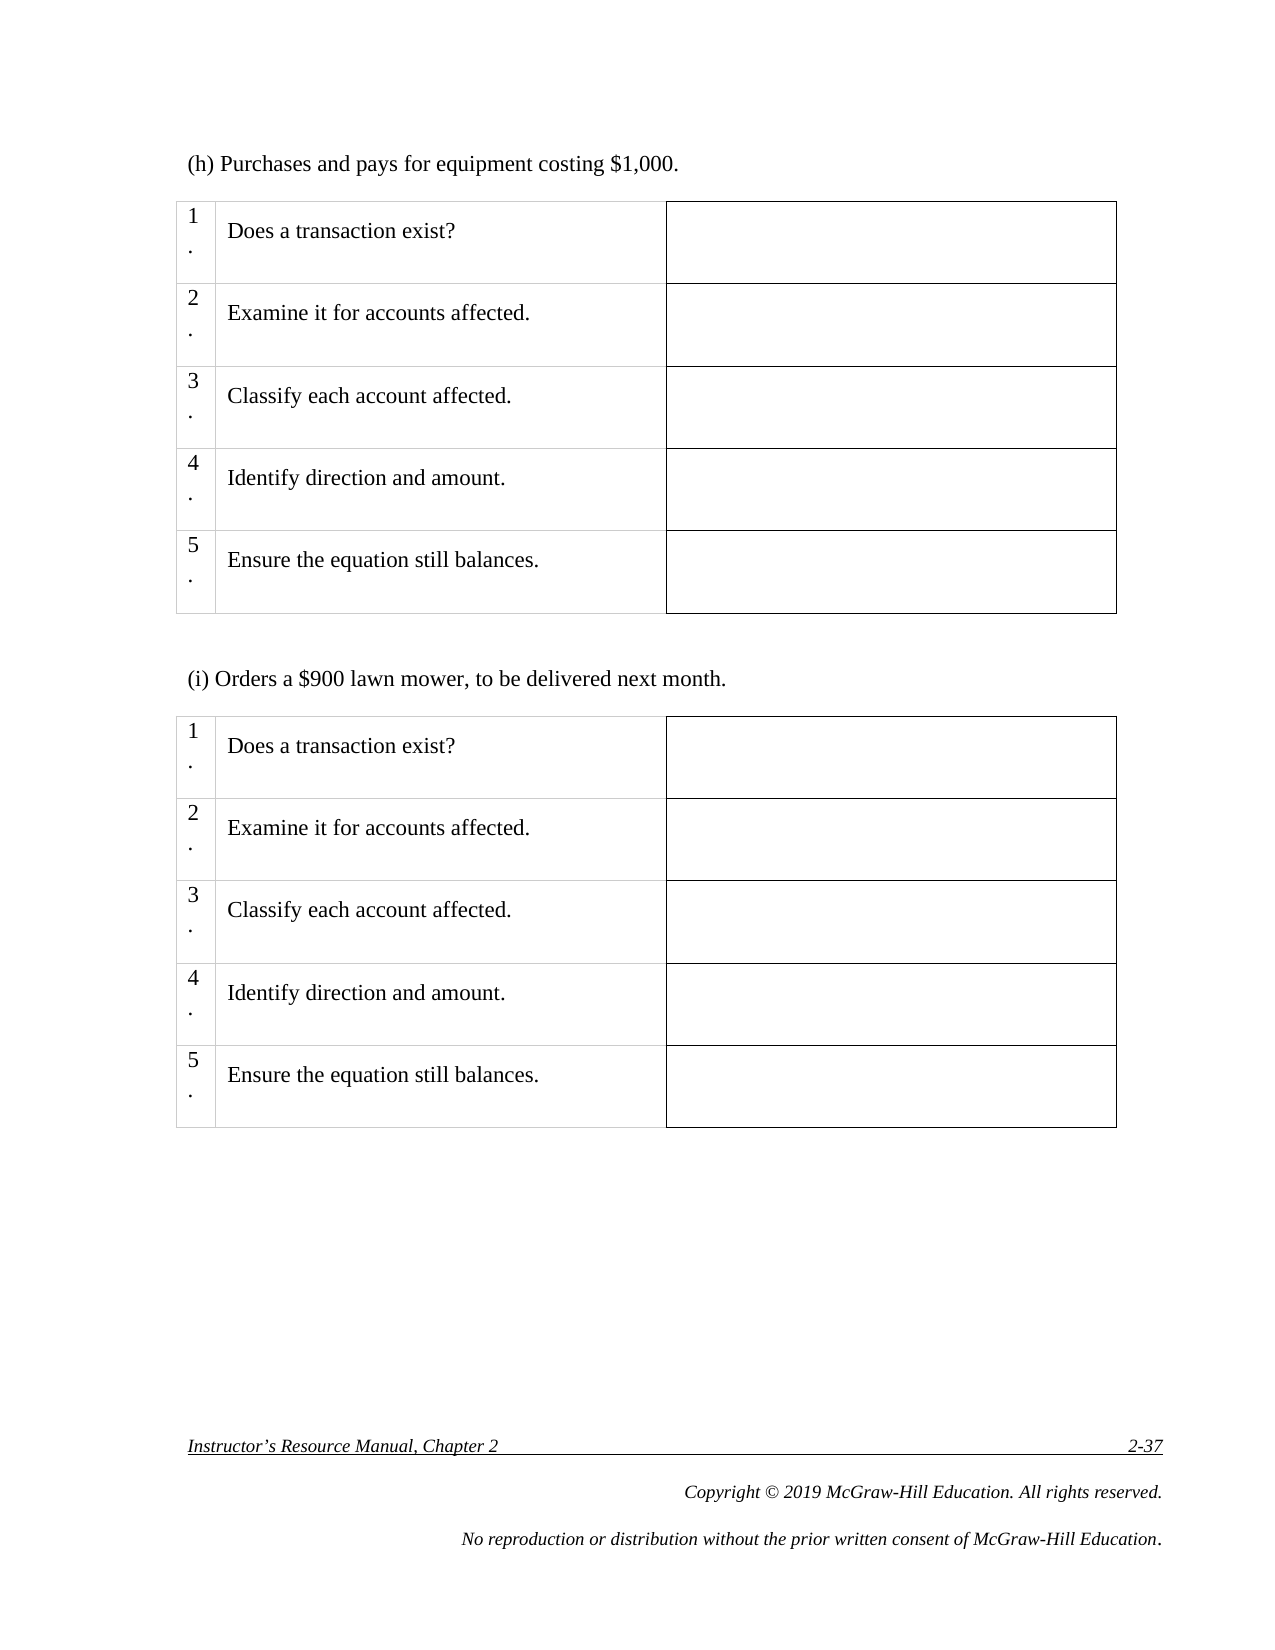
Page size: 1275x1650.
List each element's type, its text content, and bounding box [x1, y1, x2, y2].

table_cell 5. [177, 531, 215, 612]
text (h) Purchases and pays for equipment costing $1,000. [187, 150, 1162, 176]
table_cell Classify each account affected. [216, 367, 666, 448]
table_cell [667, 799, 1116, 880]
table_header 1. [177, 202, 215, 283]
table_header [667, 717, 1116, 798]
table_header Does a transaction exist? [216, 717, 666, 798]
table_cell Ensure the equation still balances. [216, 531, 666, 612]
text (i) Orders a $900 lawn mower, to be delivered next month. [187, 664, 1162, 691]
table_cell Examine it for accounts affected. [216, 284, 666, 366]
table_cell Examine it for accounts affected. [216, 799, 666, 880]
table_cell 3. [177, 367, 215, 448]
table_cell 2. [177, 799, 215, 880]
table_cell Identify direction and amount. [216, 449, 666, 530]
table_cell Classify each account affected. [216, 881, 666, 962]
table_cell [667, 881, 1116, 962]
table_cell [667, 449, 1116, 530]
table_cell [667, 284, 1116, 366]
table_cell [667, 1046, 1116, 1127]
table_cell 4. [177, 964, 215, 1045]
table_cell 4. [177, 449, 215, 530]
table_cell [667, 367, 1116, 448]
table_header 1. [177, 717, 215, 798]
table_cell 5. [177, 1046, 215, 1127]
table_cell 2. [177, 284, 215, 366]
table_header Does a transaction exist? [216, 202, 666, 283]
table_cell [667, 531, 1116, 612]
table_cell [667, 964, 1116, 1045]
table_cell 3. [177, 881, 215, 962]
table_cell Ensure the equation still balances. [216, 1046, 666, 1127]
table_header [667, 202, 1116, 283]
table_cell Identify direction and amount. [216, 964, 666, 1045]
